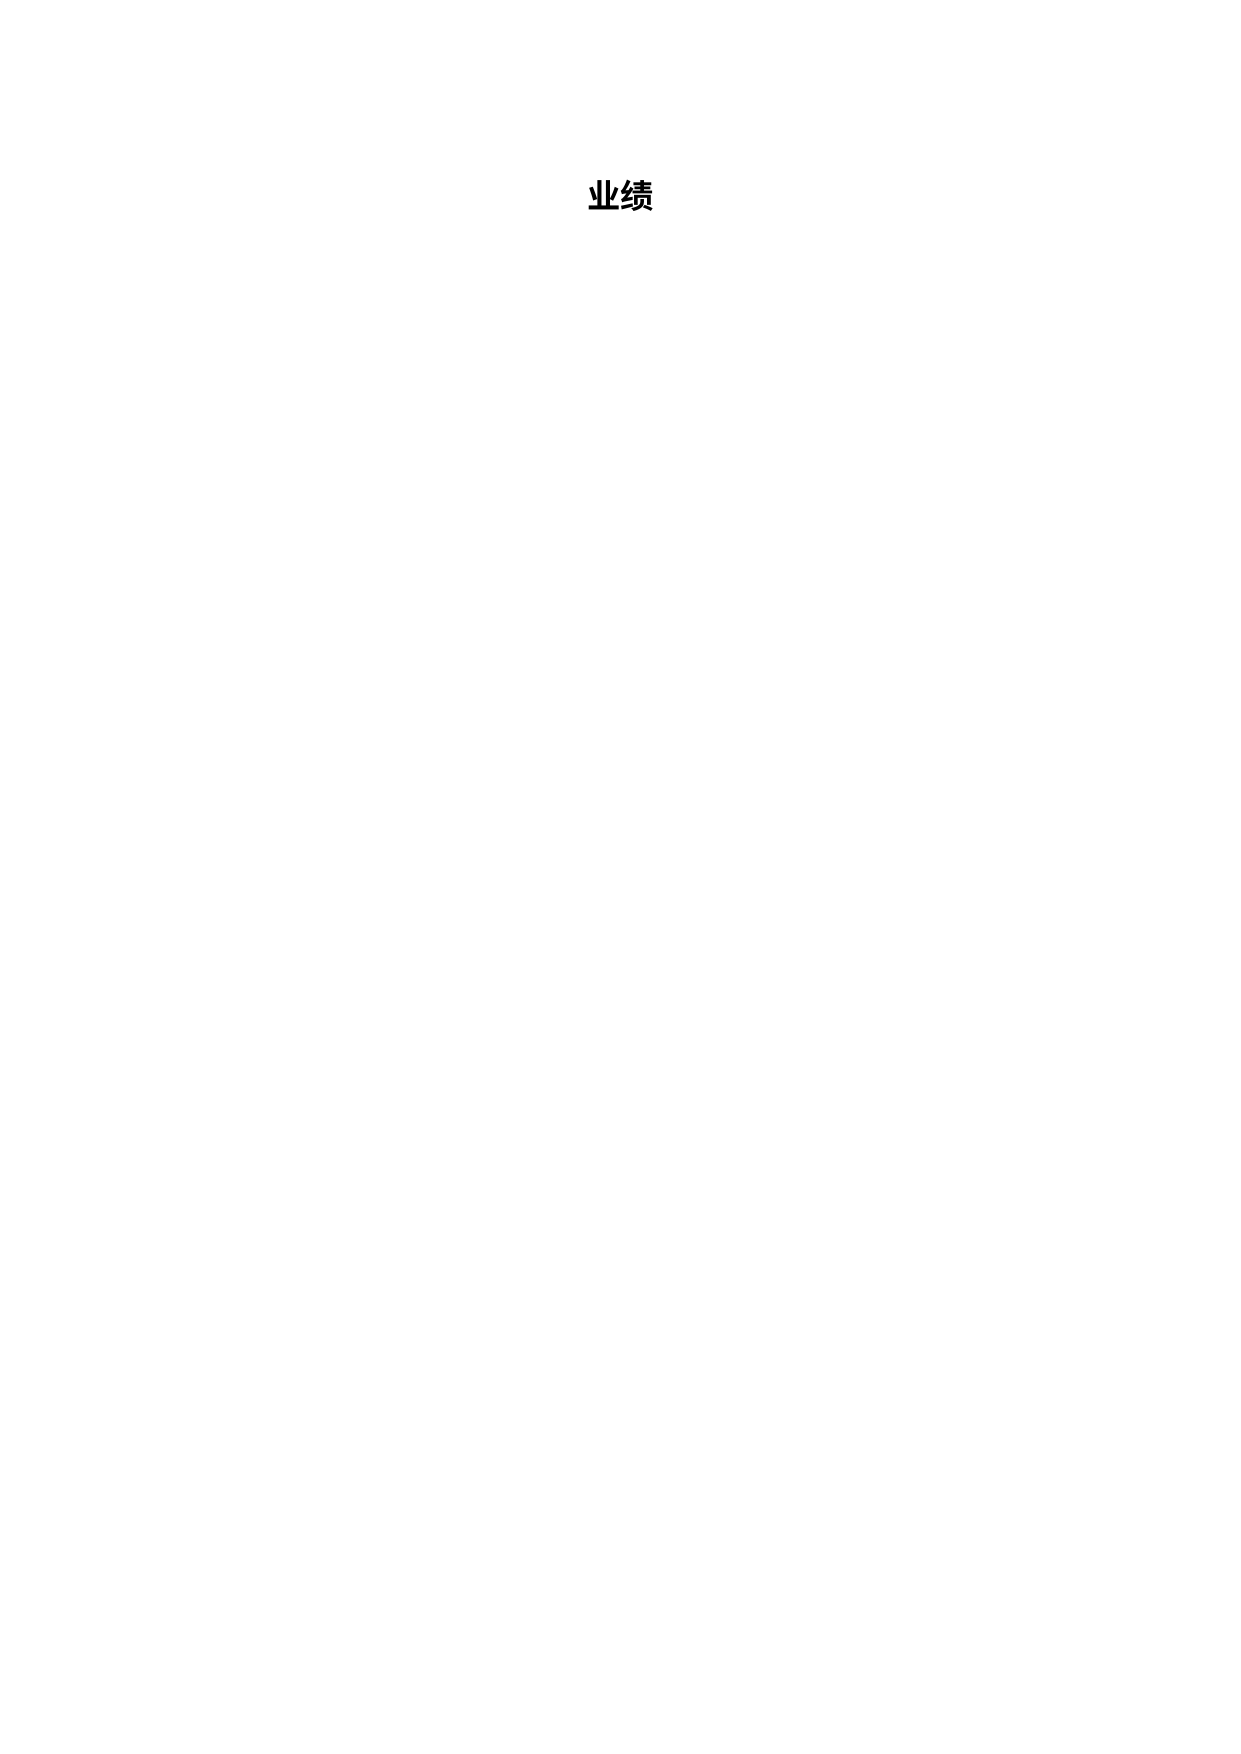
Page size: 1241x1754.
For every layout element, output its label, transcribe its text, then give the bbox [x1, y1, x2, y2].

text 业绩 [187, 162, 1053, 227]
